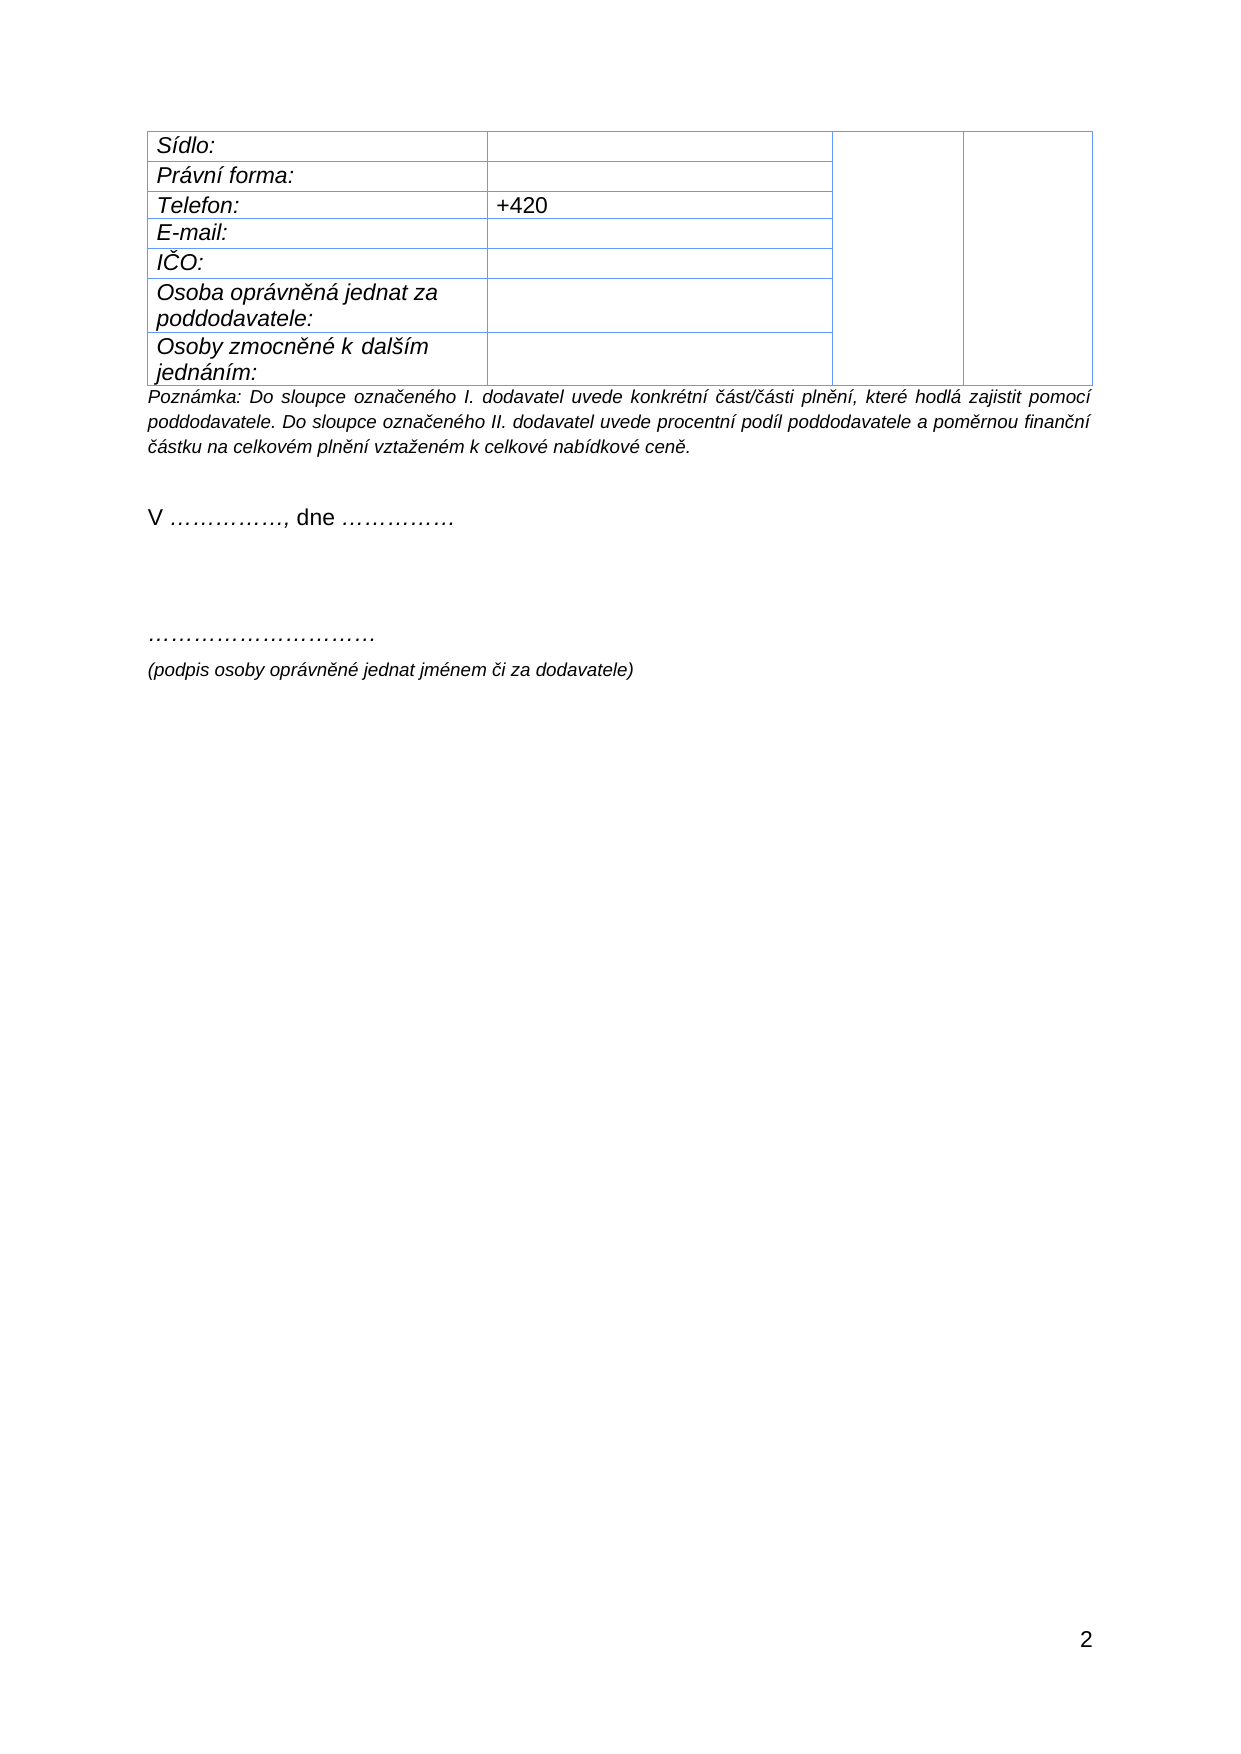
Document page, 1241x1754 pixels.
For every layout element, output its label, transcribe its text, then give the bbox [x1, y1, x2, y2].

text V ……………, dne …………… [148, 503, 1093, 530]
table_cell Osoby zmocněné k dalším jednáním: [148, 333, 487, 385]
table_cell [488, 219, 832, 248]
table_cell Osoba oprávněná jednat za poddodavatele: [148, 279, 487, 332]
text (podpis osoby oprávněné jednat jménem či za dodavatele) [148, 659, 1093, 680]
table_cell [488, 162, 832, 191]
table_cell Právní forma: [148, 162, 487, 191]
table_cell E-mail: [148, 219, 487, 248]
text ………………………… [148, 620, 1093, 646]
table_cell [964, 132, 1092, 385]
table_cell IČO: [148, 249, 487, 278]
text Poznámka: Do sloupce označeného I. dodavatel uvede konkrétní část/části plnění, které hodlá zajistit pomocí poddodavatele. Do sloupce označeného II. dodavatel uvede procentní podíl poddodavatele a poměrnou finanční částku na celkovém plnění vztaženém k celkové nabídkové ceně. [148, 386, 1093, 457]
table_cell [488, 333, 832, 385]
table_cell [488, 132, 832, 161]
table_cell [488, 249, 832, 278]
table_cell +420 [488, 192, 832, 218]
table_cell Telefon: [148, 192, 487, 218]
table_cell Sídlo: [148, 132, 487, 161]
table_cell [488, 279, 832, 332]
table_cell [833, 132, 963, 385]
